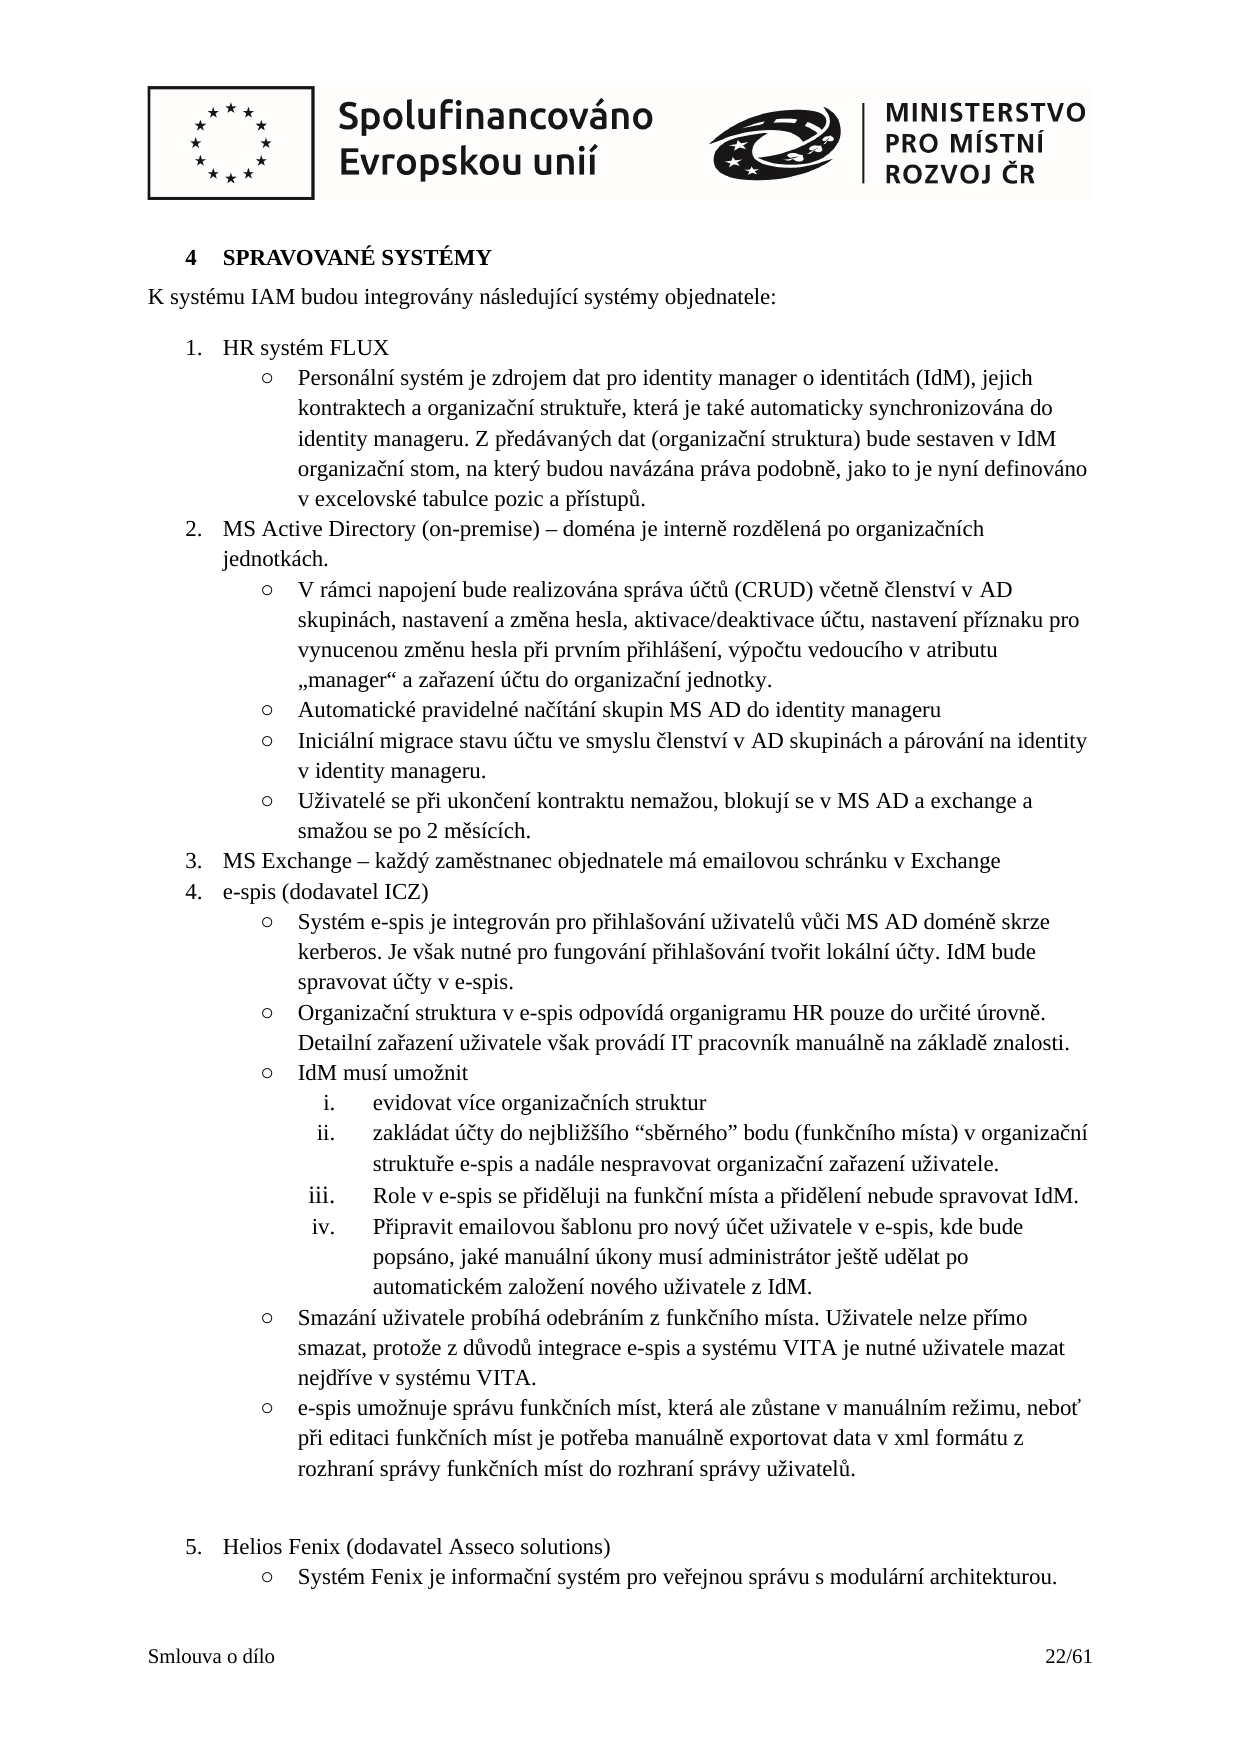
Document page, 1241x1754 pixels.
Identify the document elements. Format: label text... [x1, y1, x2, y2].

list MS Active Directory (on-premise) – doména je interně rozdělená po organizačních jednotkách. [185, 515, 1093, 572]
list Systém Fenix je informační systém pro veřejnou správu s modulární architekturou. [260, 1563, 1093, 1590]
list Helios Fenix (dodavatel Asseco solutions) [185, 1533, 1093, 1559]
picture [147, 86, 1093, 200]
list zakládat účty do nejbližšího “sběrného” bodu (funkčního místa) v organizační struktuře e-spis a nadále nespravovat organizační zařazení uživatele. [335, 1119, 1093, 1176]
list evidovat více organizačních struktur [335, 1089, 1093, 1116]
list Automatické pravidelné načítání skupin MS AD do identity manageru [260, 697, 1093, 723]
list MS Exchange – každý zaměstnanec objednatele má emailovou schránku v Exchange [185, 848, 1093, 874]
list Smazání uživatele probíhá odebráním z funkčního místa. Uživatele nelze přímo smazat, protože z důvodů integrace e-spis a systému VITA je nutné uživatele mazat nejdříve v systému VITA. [260, 1303, 1093, 1390]
list Systém e-spis je integrován pro přihlašování uživatelů vůči MS AD doméně skrze kerberos. Je však nutné pro fungování přihlašování tvořit lokální účty. IdM bude spravovat účty v e-spis. [260, 908, 1093, 995]
list Připravit emailovou šablonu pro nový účet uživatele v e-spis, kde bude popsáno, jaké manuální úkony musí administrátor ještě udělat po automatickém založení nového uživatele z IdM. [335, 1213, 1093, 1300]
list Organizační struktura v e-spis odpovídá organigramu HR pouze do určité úrovně. Detailní zařazení uživatele však provádí IT pracovník manuálně na základě znalosti. [260, 999, 1093, 1055]
list Role v e-spis se přiděluji na funkční místa a přidělení nebude spravovat IdM. [335, 1180, 1093, 1209]
list Uživatelé se při ukončení kontraktu nemažou, blokují se v MS AD a exchange a smažou se po 2 měsících. [260, 787, 1093, 844]
list e-spis (dodavatel ICZ) [185, 878, 1093, 904]
subtitle Spravované systémy [185, 244, 1093, 271]
list Personální systém je zdrojem dat pro identity manager o identitách (IdM), jejich kontraktech a organizační struktuře, která je také automaticky synchronizována do identity manageru. Z předávaných dat (organizační struktura) bude sestaven v IdM organizační stom, na který budou navázána práva podobně, jako to je nyní definováno v excelovské tabulce pozic a přístupů. [260, 364, 1093, 511]
list e-spis umožnuje správu funkčních míst, která ale zůstane v manuálním režimu, neboť při editaci funkčních míst je potřeba manuálně exportovat data v xml formátu z rozhraní správy funkčních míst do rozhraní správy uživatelů. [260, 1394, 1093, 1481]
text K systému IAM budou integrovány následující systémy objednatele: [148, 283, 1093, 309]
list IdM musí umožnit [260, 1059, 1093, 1085]
list Iniciální migrace stavu účtu ve smyslu členství v AD skupinách a párování na identity v identity manageru. [260, 727, 1093, 783]
list V rámci napojení bude realizována správa účtů (CRUD) včetně členství v AD skupinách, nastavení a změna hesla, aktivace/deaktivace účtu, nastavení příznaku pro vynucenou změnu hesla při prvním přihlášení, výpočtu vedoucího v atributu „manager“ a zařazení účtu do organizační jednotky. [260, 576, 1093, 693]
list HR systém FLUX [185, 334, 1093, 360]
